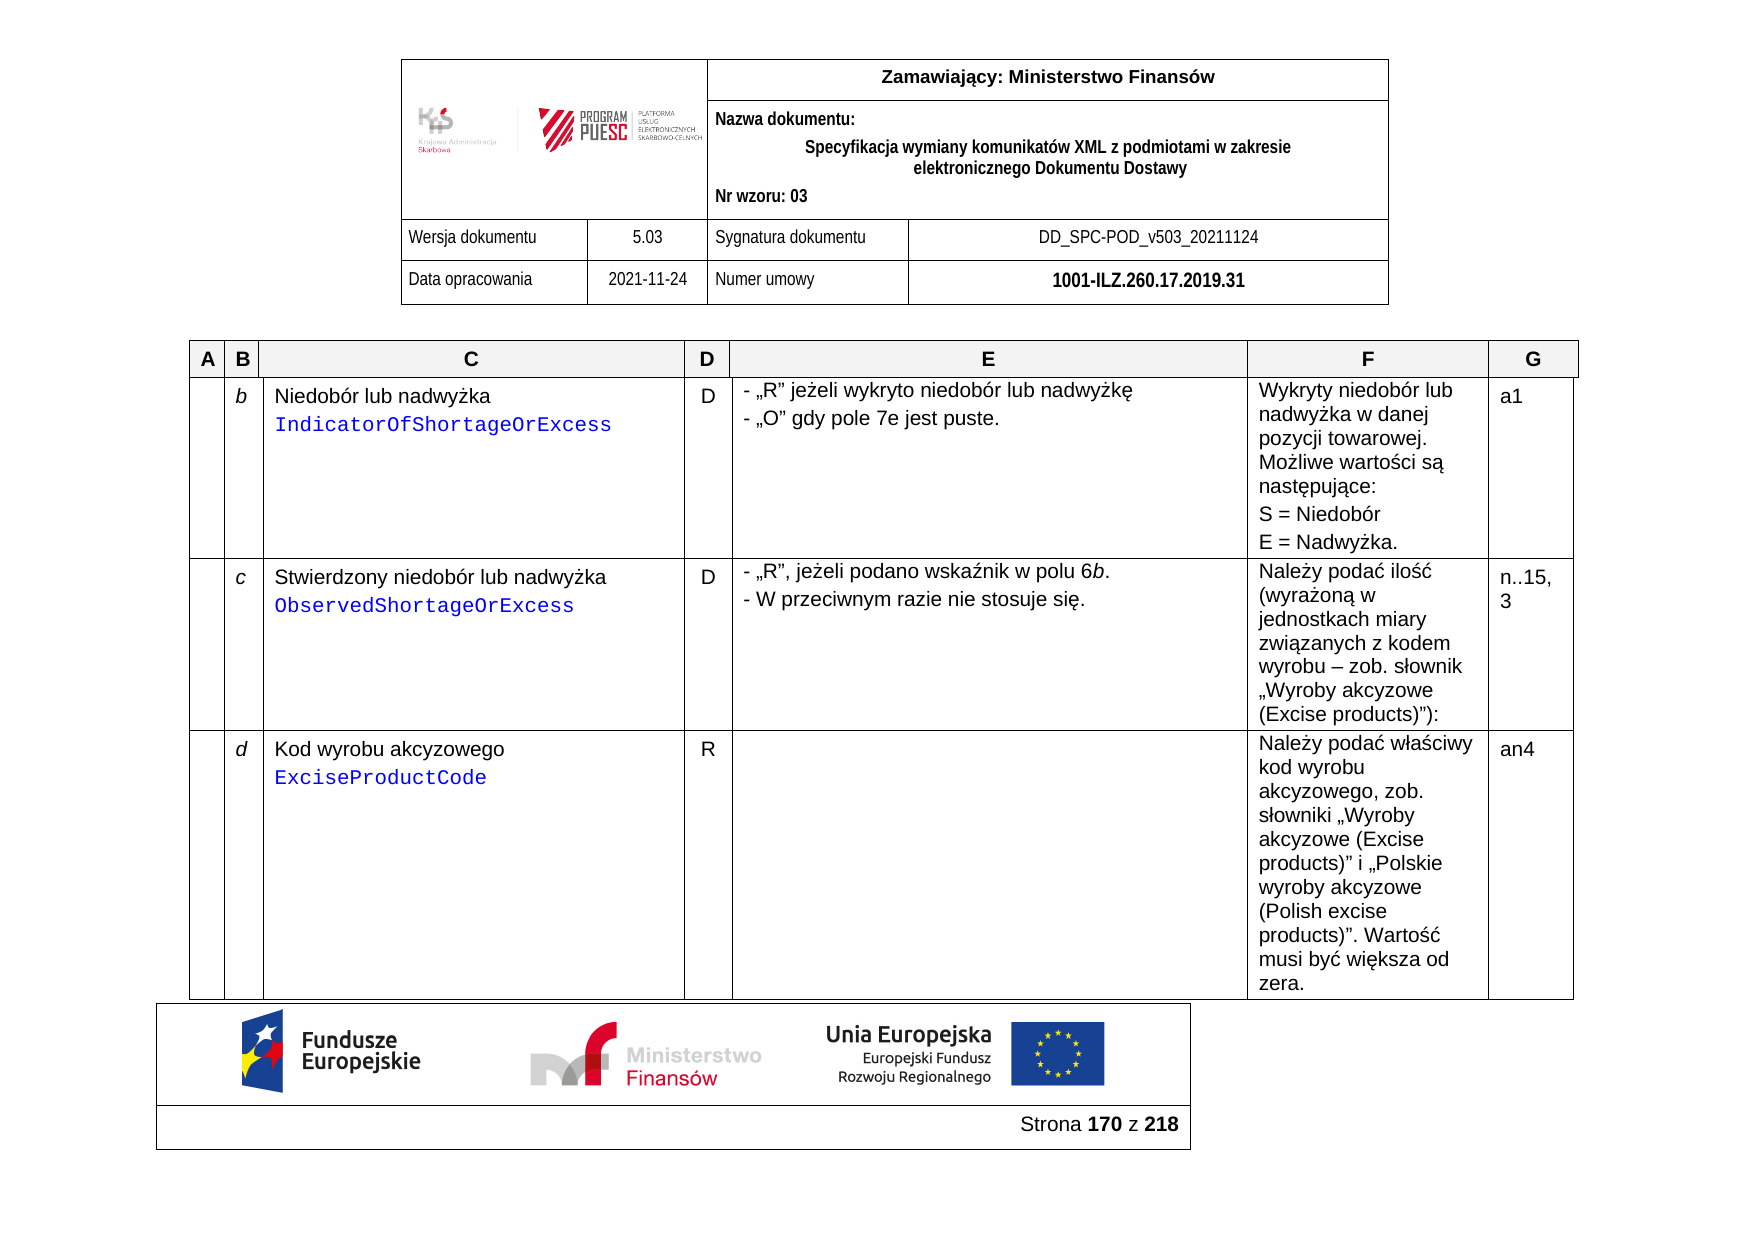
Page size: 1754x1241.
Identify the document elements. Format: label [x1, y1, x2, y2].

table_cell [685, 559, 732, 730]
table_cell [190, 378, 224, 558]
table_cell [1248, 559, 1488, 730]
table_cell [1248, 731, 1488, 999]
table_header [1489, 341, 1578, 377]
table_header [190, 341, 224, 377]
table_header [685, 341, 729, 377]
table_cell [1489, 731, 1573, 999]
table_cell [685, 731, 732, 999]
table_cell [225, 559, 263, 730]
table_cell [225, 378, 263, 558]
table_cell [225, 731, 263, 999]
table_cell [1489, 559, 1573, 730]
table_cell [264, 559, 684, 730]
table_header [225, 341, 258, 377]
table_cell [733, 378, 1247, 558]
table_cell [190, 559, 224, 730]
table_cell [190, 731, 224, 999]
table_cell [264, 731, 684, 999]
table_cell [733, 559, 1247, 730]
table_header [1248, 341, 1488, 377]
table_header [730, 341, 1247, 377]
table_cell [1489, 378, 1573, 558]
picture [242, 1009, 1105, 1093]
picture [408, 97, 702, 163]
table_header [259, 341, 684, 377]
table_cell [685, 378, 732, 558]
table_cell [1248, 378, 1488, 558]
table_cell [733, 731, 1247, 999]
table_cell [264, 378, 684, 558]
